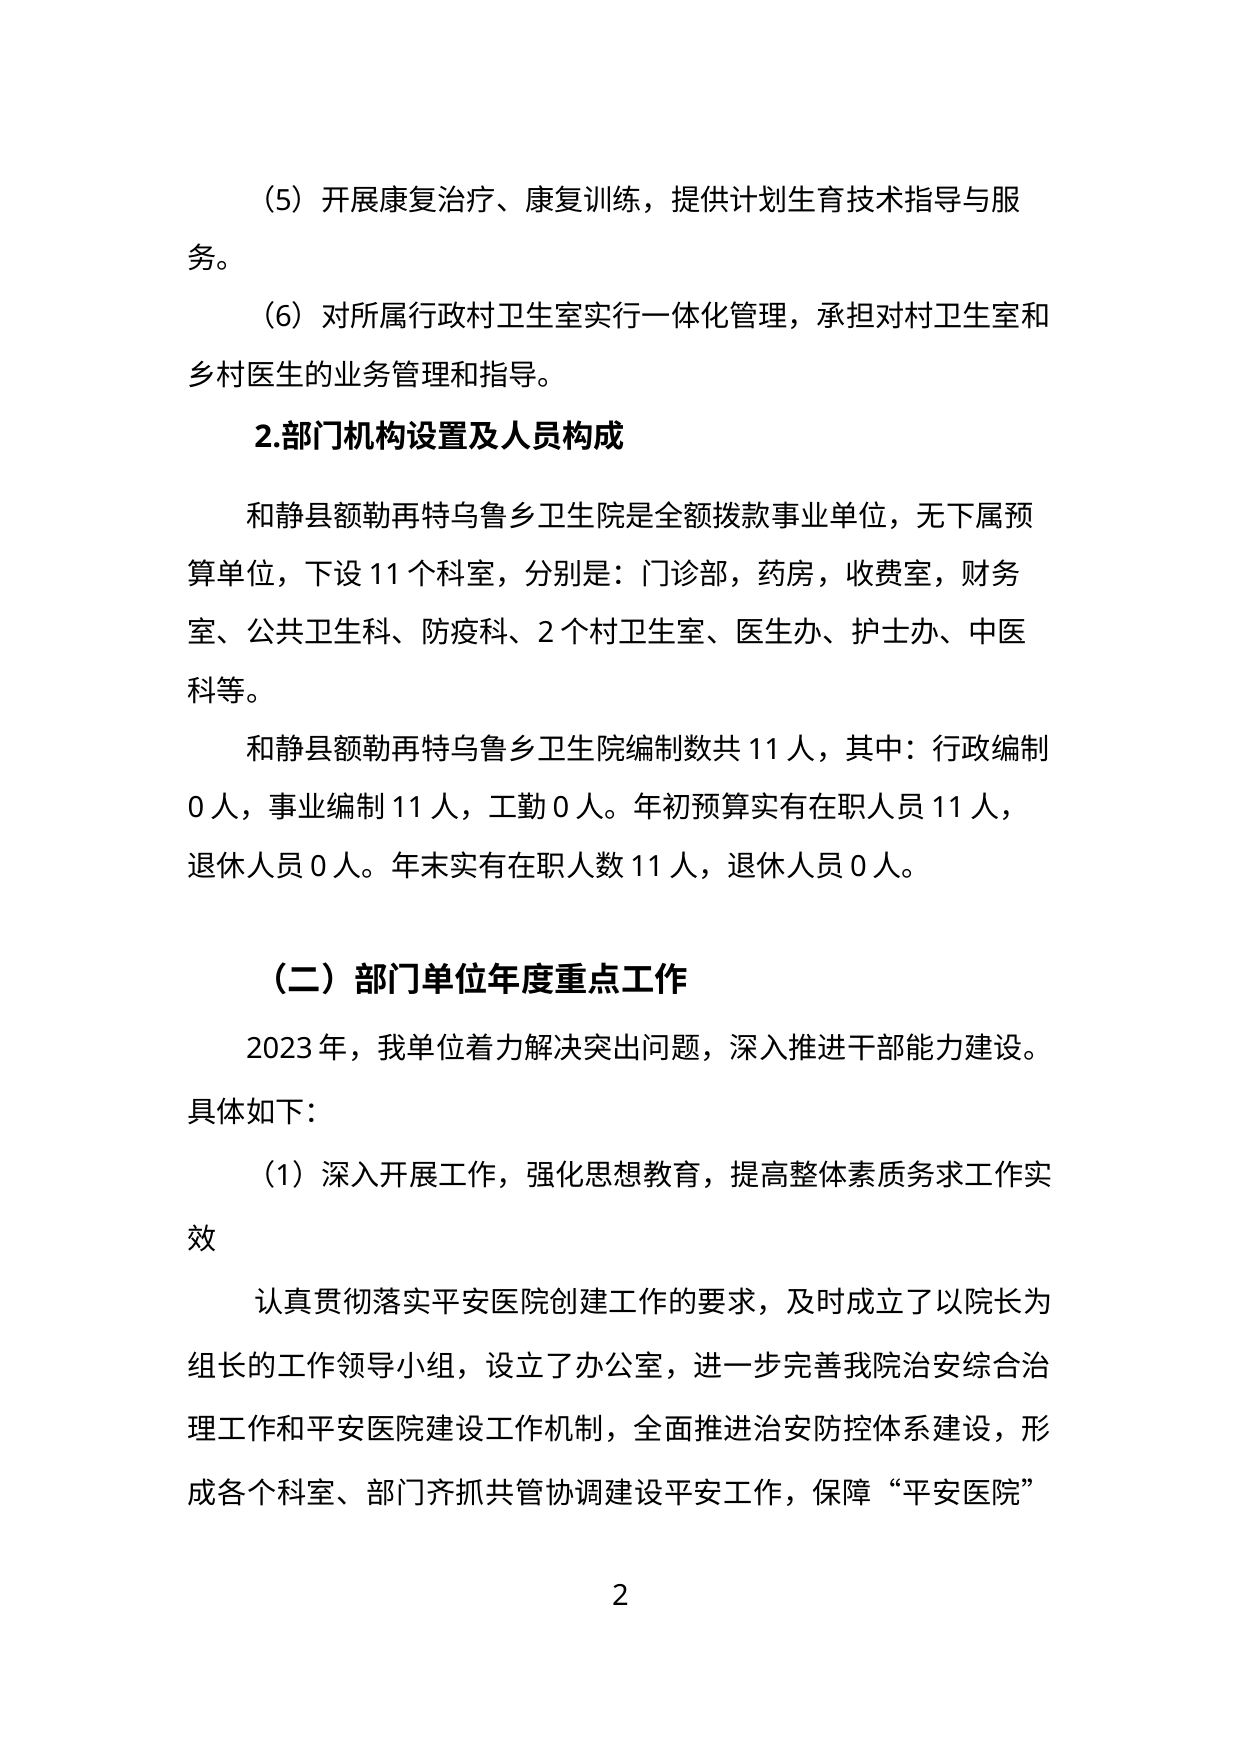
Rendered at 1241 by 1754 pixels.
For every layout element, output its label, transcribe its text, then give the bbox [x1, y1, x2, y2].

list （6）对所属行政村卫生室实行一体化管理，承担对村卫生室和乡村医生的业务管理和指导。 [187, 280, 1053, 397]
text 和静县额勒再特乌鲁乡卫生院编制数共11人，其中：行政编制0人，事业编制11人，工勤0人。年初预算实有在职人员11人，退休人员0人。年末实有在职人数11人，退休人员0人。 [187, 713, 1053, 888]
text （1）深入开展工作，强化思想教育，提高整体素质务求工作实效 [187, 1152, 1053, 1258]
list （5）开展康复治疗、康复训练，提供计划生育技术指导与服务。 [187, 163, 1053, 280]
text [187, 1279, 1053, 1511]
text 2023年，我单位着力解决突出问题，深入推进干部能力建设。具体如下： [187, 1025, 1053, 1131]
subtitle （二）部门单位年度重点工作 [187, 953, 1053, 1001]
text 和静县额勒再特乌鲁乡卫生院是全额拨款事业单位，无下属预算单位，下设11个科室，分别是：门诊部，药房，收费室，财务室、公共卫生科、防疫科、2个村卫生室、医生办、护士办、中医科等。 [187, 479, 1053, 713]
subtitle 2.部门机构设置及人员构成 [187, 411, 1053, 457]
